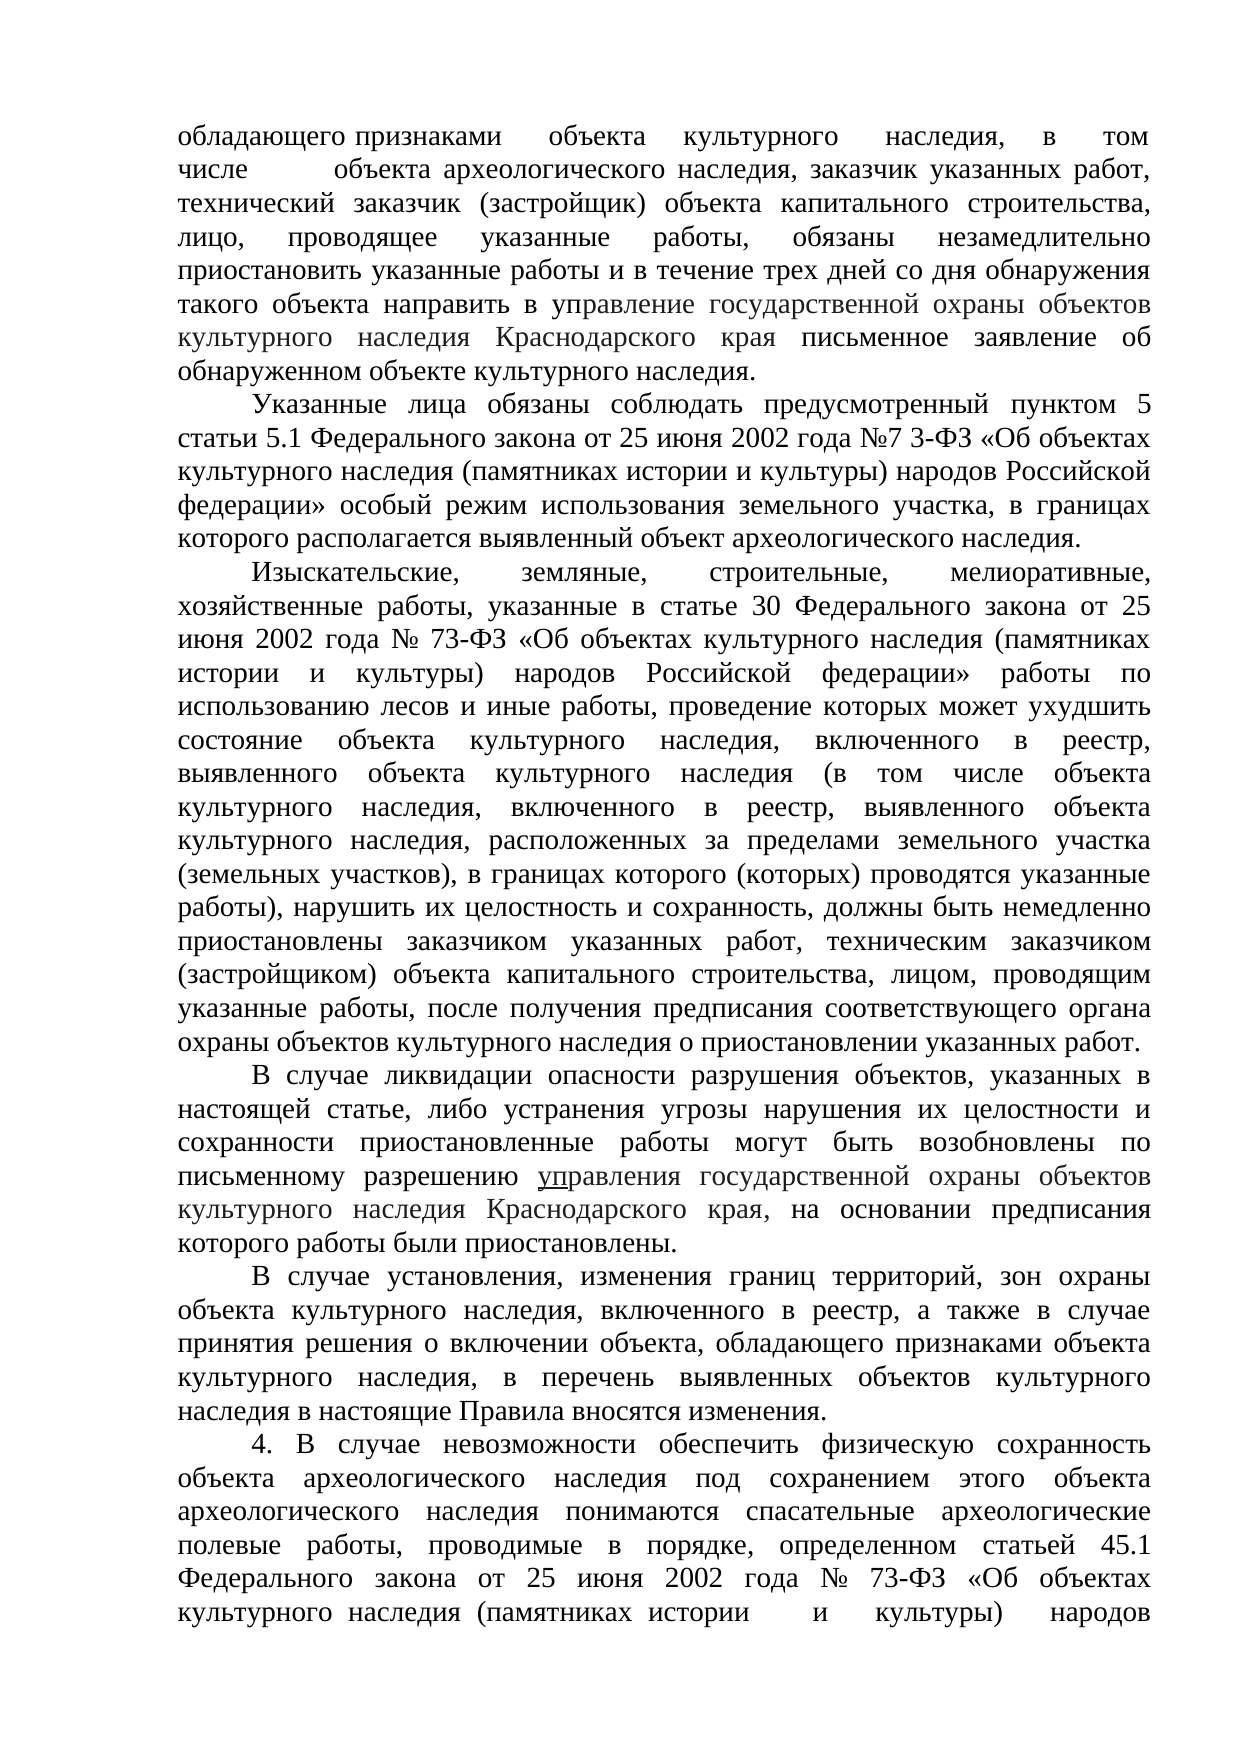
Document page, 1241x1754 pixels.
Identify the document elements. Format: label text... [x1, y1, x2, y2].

text В случае установления, изменения границ территорий, зон охраны объекта культурного наследия, включенного в реестр, а также в случае принятия решения о включении объекта, обладающего признаками объекта культурного наследия, в перечень выявленных объектов культурного наследия в настоящие Правила вносятся изменения. [177, 1258, 1152, 1426]
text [177, 1426, 1152, 1627]
text Указанные лица обязаны соблюдать предусмотренный пунктом 5 статьи 5.1 Федерального закона от 25 июня 2002 года №7 3-ФЗ «Об объектах культурного наследия (памятниках истории и культуры) народов Российской федерации» особый режим использования земельного участка, в границах которого располагается выявленный объект археологического наследия. [177, 386, 1152, 554]
text В случае ликвидации опасности разрушения объектов, указанных в настоящей статье, либо устранения угрозы нарушения их целостности и сохранности приостановленные работы могут быть возобновлены по письменному разрешению управления государственной охраны объектов культурного наследия Краснодарского края, на основании предписания которого работы были приостановлены. [177, 1057, 1152, 1258]
text Изыскательские, земляные, строительные, мелиоративные, хозяйственные работы, указанные в статье 30 Федерального закона от 25 июня 2002 года № 73-ФЗ «Об объектах культурного наследия (памятниках истории и культуры) народов Российской федерации» работы по использованию лесов и иные работы, проведение которых может ухудшить состояние объекта культурного наследия, включенного в реестр, выявленного объекта культурного наследия (в том числе объекта культурного наследия, включенного в реестр, выявленного объекта культурного наследия, расположенных за пределами земельного участка (земельных участков), в границах которого (которых) проводятся указанные работы), нарушить их целостность и сохранность, должны быть немедленно приостановлены заказчиком указанных работ, техническим заказчиком (застройщиком) объекта капитального строительства, лицом, проводящим указанные работы, после получения предписания соответствующего органа охраны объектов культурного наследия о приостановлении указанных работ. [177, 554, 1152, 1057]
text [177, 118, 1152, 386]
